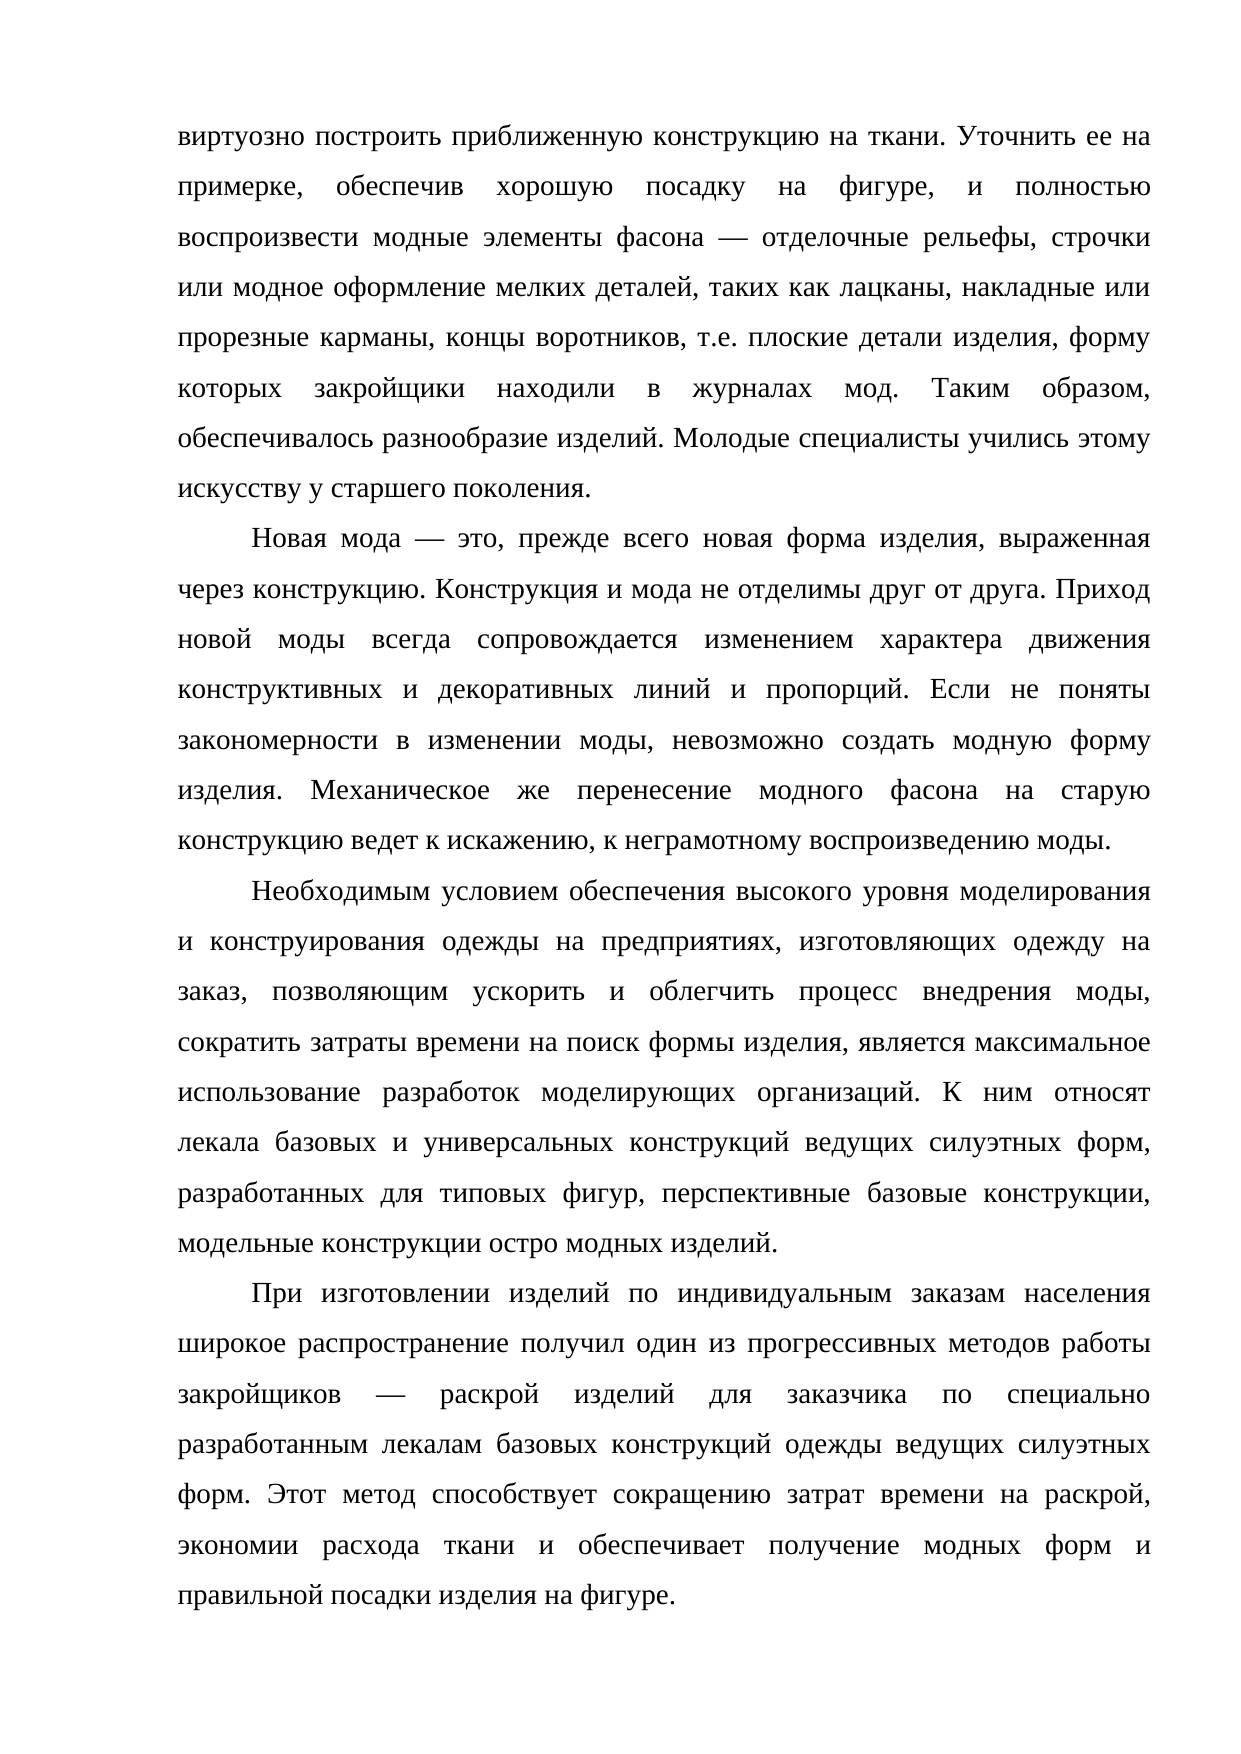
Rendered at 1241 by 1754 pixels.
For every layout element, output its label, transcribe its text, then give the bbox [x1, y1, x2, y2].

text Новая мода — это, прежде всего новая форма изделия, выраженная через конструкцию. Конструкция и мода не отделимы друг от друга. Приход новой моды всегда сопровождается изменением характера движения конструктивных и декоративных линий и пропорций. Если не поняты закономерности в изменении моды, невозможно создать модную форму изделия. Механическое же перенесение модного фасона на старую конструкцию ведет к искажению, к неграмотному воспроизведению моды. [177, 521, 1152, 856]
text Необходимым условием обеспечения высокого уровня моделирования и конструирования одежды на предприятиях, изготовляющих одежду на заказ, позволяющим ускорить и облегчить процесс внедрения моды, сократить затраты времени на поиск формы изделия, является максимальное использование разработок моделирующих организаций. К ним относят лекала базовых и универсальных конструкций ведущих силуэтных форм, разработанных для типовых фигур, перспективные базовые конструкции, модельные конструкции остро модных изделий. [177, 873, 1152, 1258]
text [177, 118, 1152, 504]
text При изготовлении изделий по индивидуальным заказам населения широкое распространение получил один из прогрессивных методов работы закройщиков — раскрой изделий для заказчика по специально разработанным лекалам базовых конструкций одежды ведущих силуэтных форм. Этот метод способствует сокраще­нию затрат времени на раскрой, экономии расхода ткани и обеспечивает получение модных форм и правильной посадки изделия на фигуре. [177, 1275, 1152, 1611]
